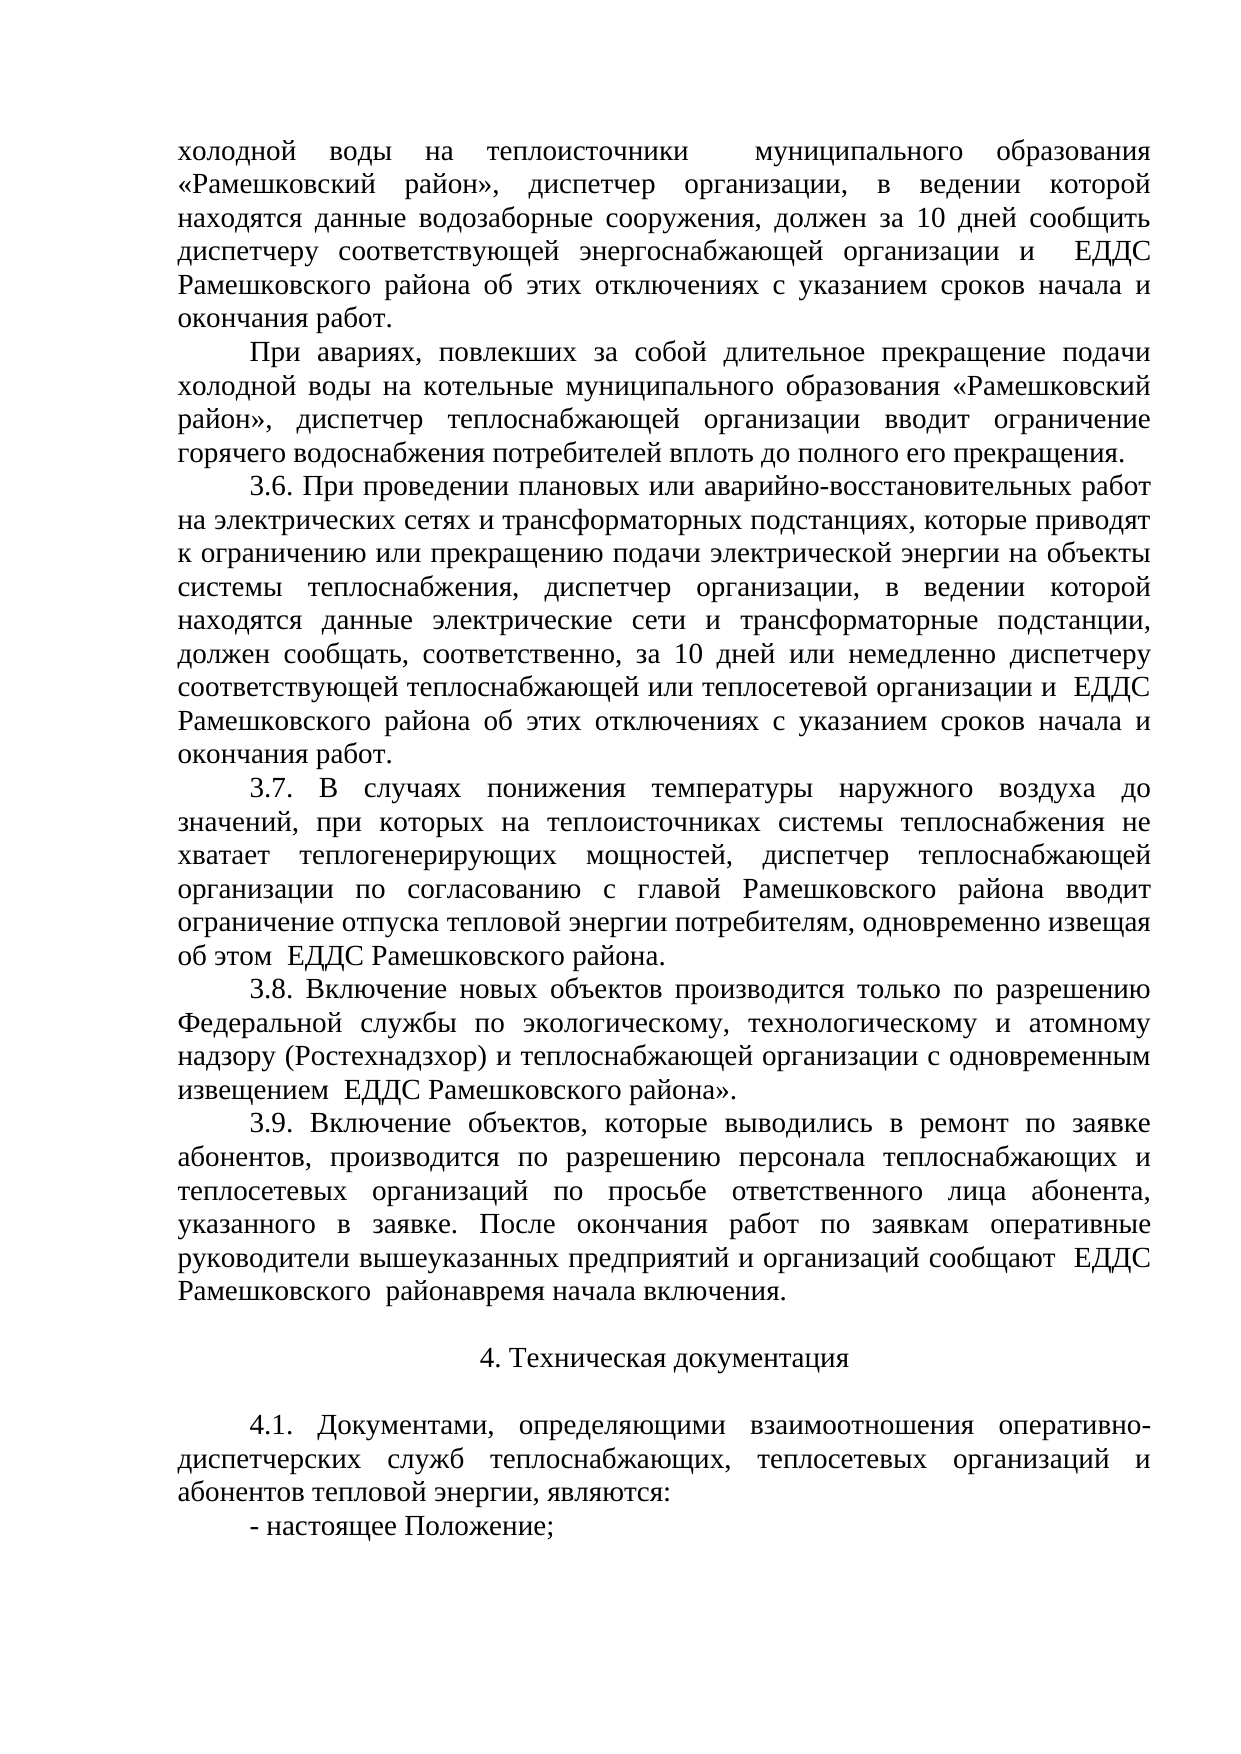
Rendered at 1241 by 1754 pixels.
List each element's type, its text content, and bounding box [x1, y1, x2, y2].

text - настоящее Положение; [177, 1508, 1152, 1542]
text 3.8. Включение новых объектов производится только по разрешению Федеральной службы по экологическому, технологическому и атомному надзору (Ростехнадзхор) и теплоснабжающей организации с одновременным извещением ЕДДС Рамешковского района». [177, 971, 1152, 1106]
text При авариях, повлекших за собой длительное прекращение подачи холодной воды на котельные муниципального образования «Рамешковский район», диспетчер теплоснабжающей организации вводит ограничение горячего водоснабжения потребителей вплоть до полного его прекращения. [177, 334, 1152, 468]
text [177, 133, 1152, 334]
text 4.1. Документами, определяющими взаимоотношения оперативно-диспетчерских служб теплоснабжающих, теплосетевых организаций и абонентов тепловой энергии, являются: [177, 1407, 1152, 1508]
text 4. Техническая документация [177, 1340, 1152, 1374]
text 3.7. В случаях понижения температуры наружного воздуха до значений, при которых на теплоисточниках системы теплоснабжения не хватает теплогенерирующих мощностей, диспетчер теплоснабжающей организации по согласованию с главой Рамешковского района вводит ограничение отпуска тепловой энергии потребителям, одновременно извещая об этом ЕДДС Рамешковского района. [177, 770, 1152, 971]
text 3.6. При проведении плановых или аварийно-восстановительных работ на электрических сетях и трансформаторных подстанциях, которые приводят к ограничению или прекращению подачи электрической энергии на объекты системы теплоснабжения, диспетчер организации, в ведении которой находятся данные электрические сети и трансформаторные подстанции, должен сообщать, соответственно, за 10 дней или немедленно диспетчеру соответствующей теплоснабжающей или теплосетевой организации и ЕДДС Рамешковского района об этих отключениях с указанием сроков начала и окончания работ. [177, 468, 1152, 770]
text 3.9. Включение объектов, которые выводились в ремонт по заявке абонентов, производится по разрешению персонала теплоснабжающих и теплосетевых организаций по просьбе ответственного лица абонента, указанного в заявке. После окончания работ по заявкам оперативные руководители вышеуказанных предприятий и организаций сообщают ЕДДС Рамешковского районавремя начала включения. [177, 1106, 1152, 1307]
